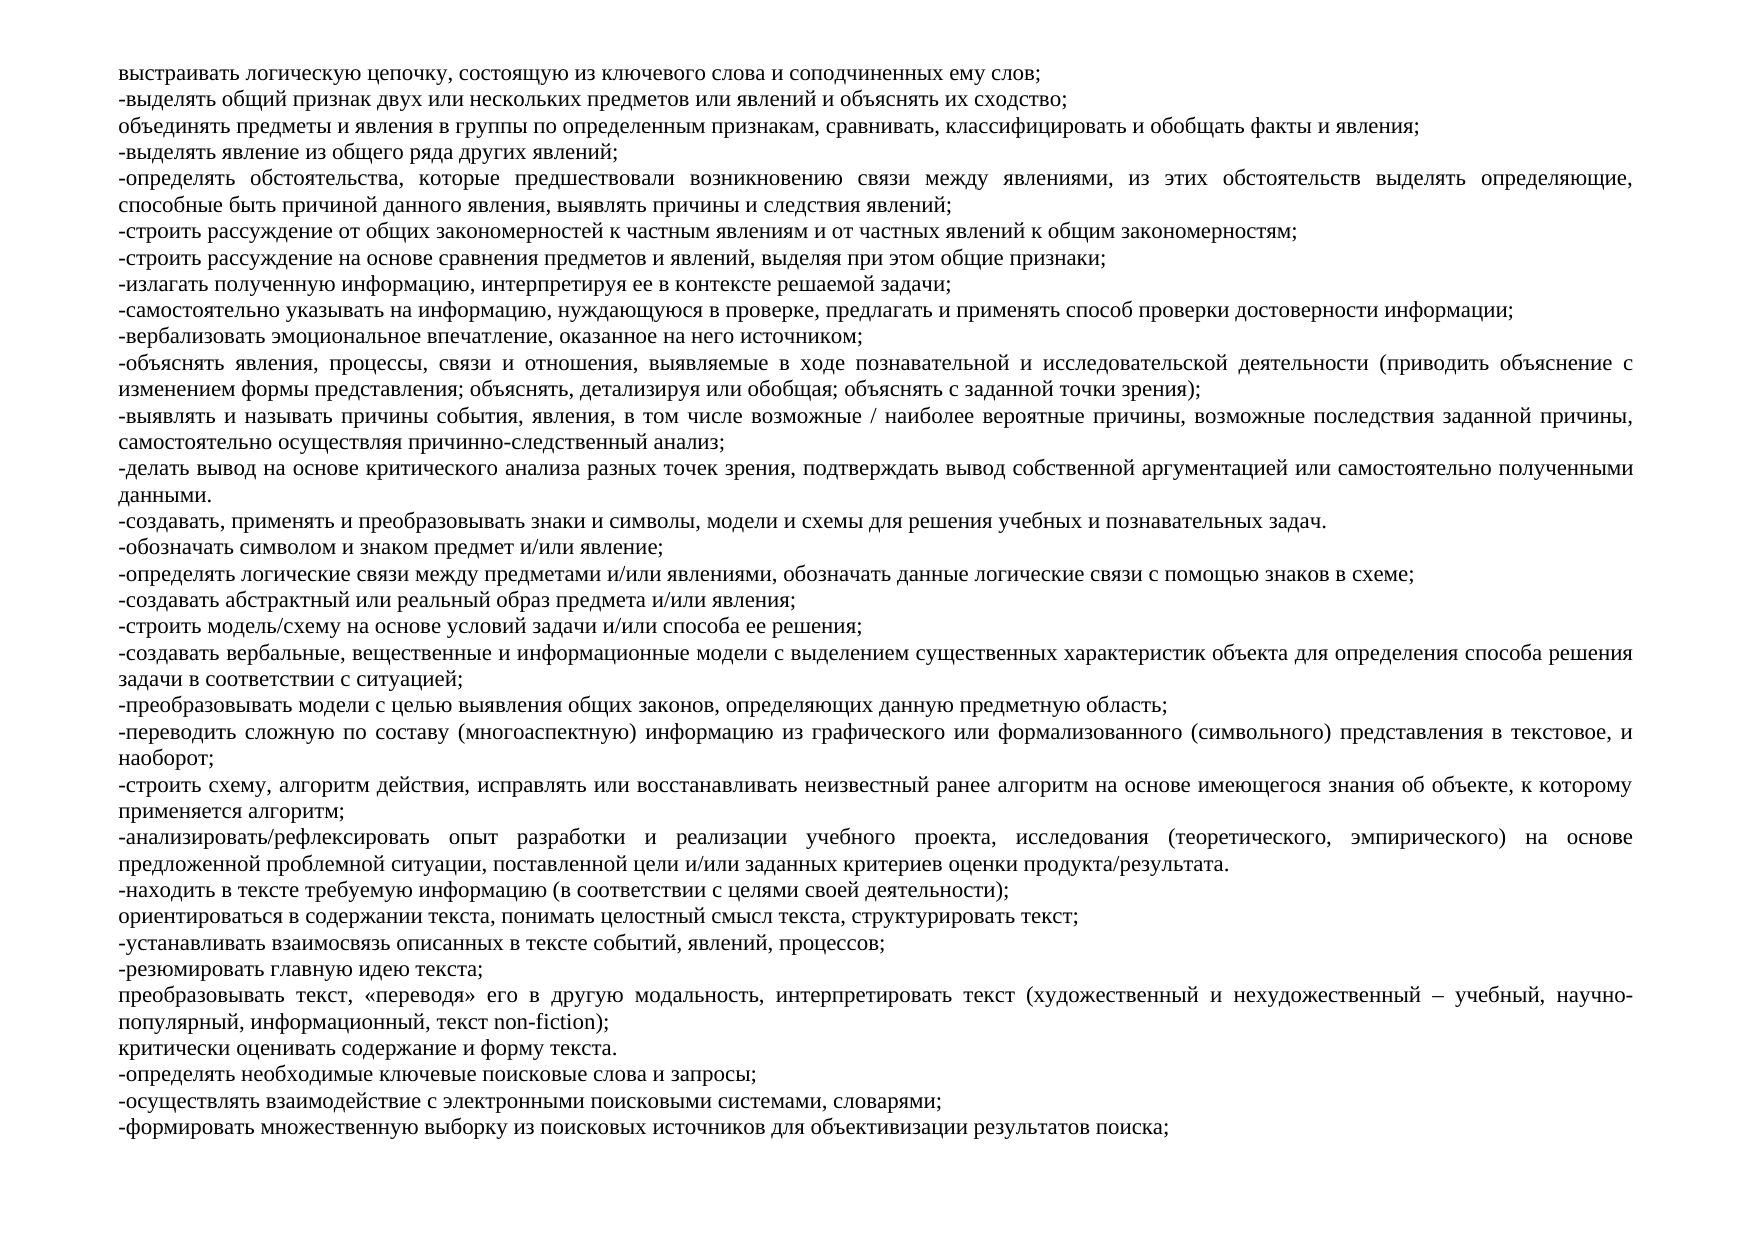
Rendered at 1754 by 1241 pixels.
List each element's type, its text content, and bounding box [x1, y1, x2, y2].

text -осуществлять взаимодействие с электронными поисковыми системами, словарями; [118, 1087, 1636, 1113]
text -строить рассуждение от общих закономерностей к частным явлениям и от частных явлений к общим закономерностям; [118, 217, 1636, 243]
text -строить рассуждение на основе сравнения предметов и явлений, выделяя при этом общие признаки; [118, 243, 1636, 270]
text выстраивать логическую цепочку, состоящую из ключевого слова и соподчиненных ему слов; [118, 59, 1636, 85]
text -объяснять явления, процессы, связи и отношения, выявляемые в ходе познавательной и исследовательской деятельности (приводить объяснение с изменением формы представления; объяснять, детализируя или обобщая; объяснять с заданной точки зрения); [118, 349, 1636, 402]
text -строить модель/схему на основе условий задачи и/или способа ее решения; [118, 612, 1636, 639]
text преобразовывать текст, «переводя» его в другую модальность, интерпретировать текст (художественный и нехудожественный – учебный, научно-популярный, информационный, текст non-fiction); [118, 981, 1636, 1034]
text -находить в тексте требуемую информацию (в соответствии с целями своей деятельности); [118, 876, 1636, 902]
text -создавать вербальные, вещественные и информационные модели с выделением существенных характеристик объекта для определения способа решения задачи в соответствии с ситуацией; [118, 639, 1636, 692]
text -создавать абстрактный или реальный образ предмета и/или явления; [118, 586, 1636, 612]
text -преобразовывать модели с целью выявления общих законов, определяющих данную предметную область; [118, 692, 1636, 718]
text -самостоятельно указывать на информацию, нуждающуюся в проверке, предлагать и применять способ проверки достоверности информации; [118, 296, 1636, 323]
text -определять логические связи между предметами и/или явлениями, обозначать данные логические связи с помощью знаков в схеме; [118, 560, 1636, 586]
text -выделять явление из общего ряда других явлений; [118, 138, 1636, 164]
text -делать вывод на основе критического анализа разных точек зрения, подтверждать вывод собственной аргументацией или самостоятельно полученными данными. [118, 454, 1636, 507]
text -резюмировать главную идею текста; [118, 955, 1636, 981]
text -обозначать символом и знаком предмет и/или явление; [118, 533, 1636, 560]
text -формировать множественную выборку из поисковых источников для объективизации результатов поиска; [118, 1113, 1636, 1139]
text ориентироваться в содержании текста, понимать целостный смысл текста, структурировать текст; [118, 902, 1636, 929]
text -создавать, применять и преобразовывать знаки и символы, модели и схемы для решения учебных и познавательных задач. [118, 507, 1636, 533]
text -излагать полученную информацию, интерпретируя ее в контексте решаемой задачи; [118, 270, 1636, 296]
text -переводить сложную по составу (многоаспектную) информацию из графического или формализованного (символьного) представления в текстовое, и наоборот; [118, 718, 1636, 771]
text -определять обстоятельства, которые предшествовали возникновению связи между явлениями, из этих обстоятельств выделять определяющие, способные быть причиной данного явления, выявлять причины и следствия явлений; [118, 164, 1636, 217]
text -вербализовать эмоциональное впечатление, оказанное на него источником; [118, 323, 1636, 349]
text -определять необходимые ключевые поисковые слова и запросы; [118, 1061, 1636, 1087]
text -выделять общий признак двух или нескольких предметов или явлений и объяснять их сходство; [118, 85, 1636, 112]
text -выявлять и называть причины события, явления, в том числе возможные / наиболее вероятные причины, возможные последствия заданной причины, самостоятельно осуществляя причинно-следственный анализ; [118, 402, 1636, 454]
text объединять предметы и явления в группы по определенным признакам, сравнивать, классифицировать и обобщать факты и явления; [118, 112, 1636, 138]
text критически оценивать содержание и форму текста. [118, 1034, 1636, 1061]
text -строить схему, алгоритм действия, исправлять или восстанавливать неизвестный ранее алгоритм на основе имеющегося знания об объекте, к которому применяется алгоритм; [118, 771, 1636, 823]
text -анализировать/рефлексировать опыт разработки и реализации учебного проекта, исследования (теоретического, эмпирического) на основе предложенной проблемной ситуации, поставленной цели и/или заданных критериев оценки продукта/результата. [118, 823, 1636, 876]
text -устанавливать взаимосвязь описанных в тексте событий, явлений, процессов; [118, 929, 1636, 955]
